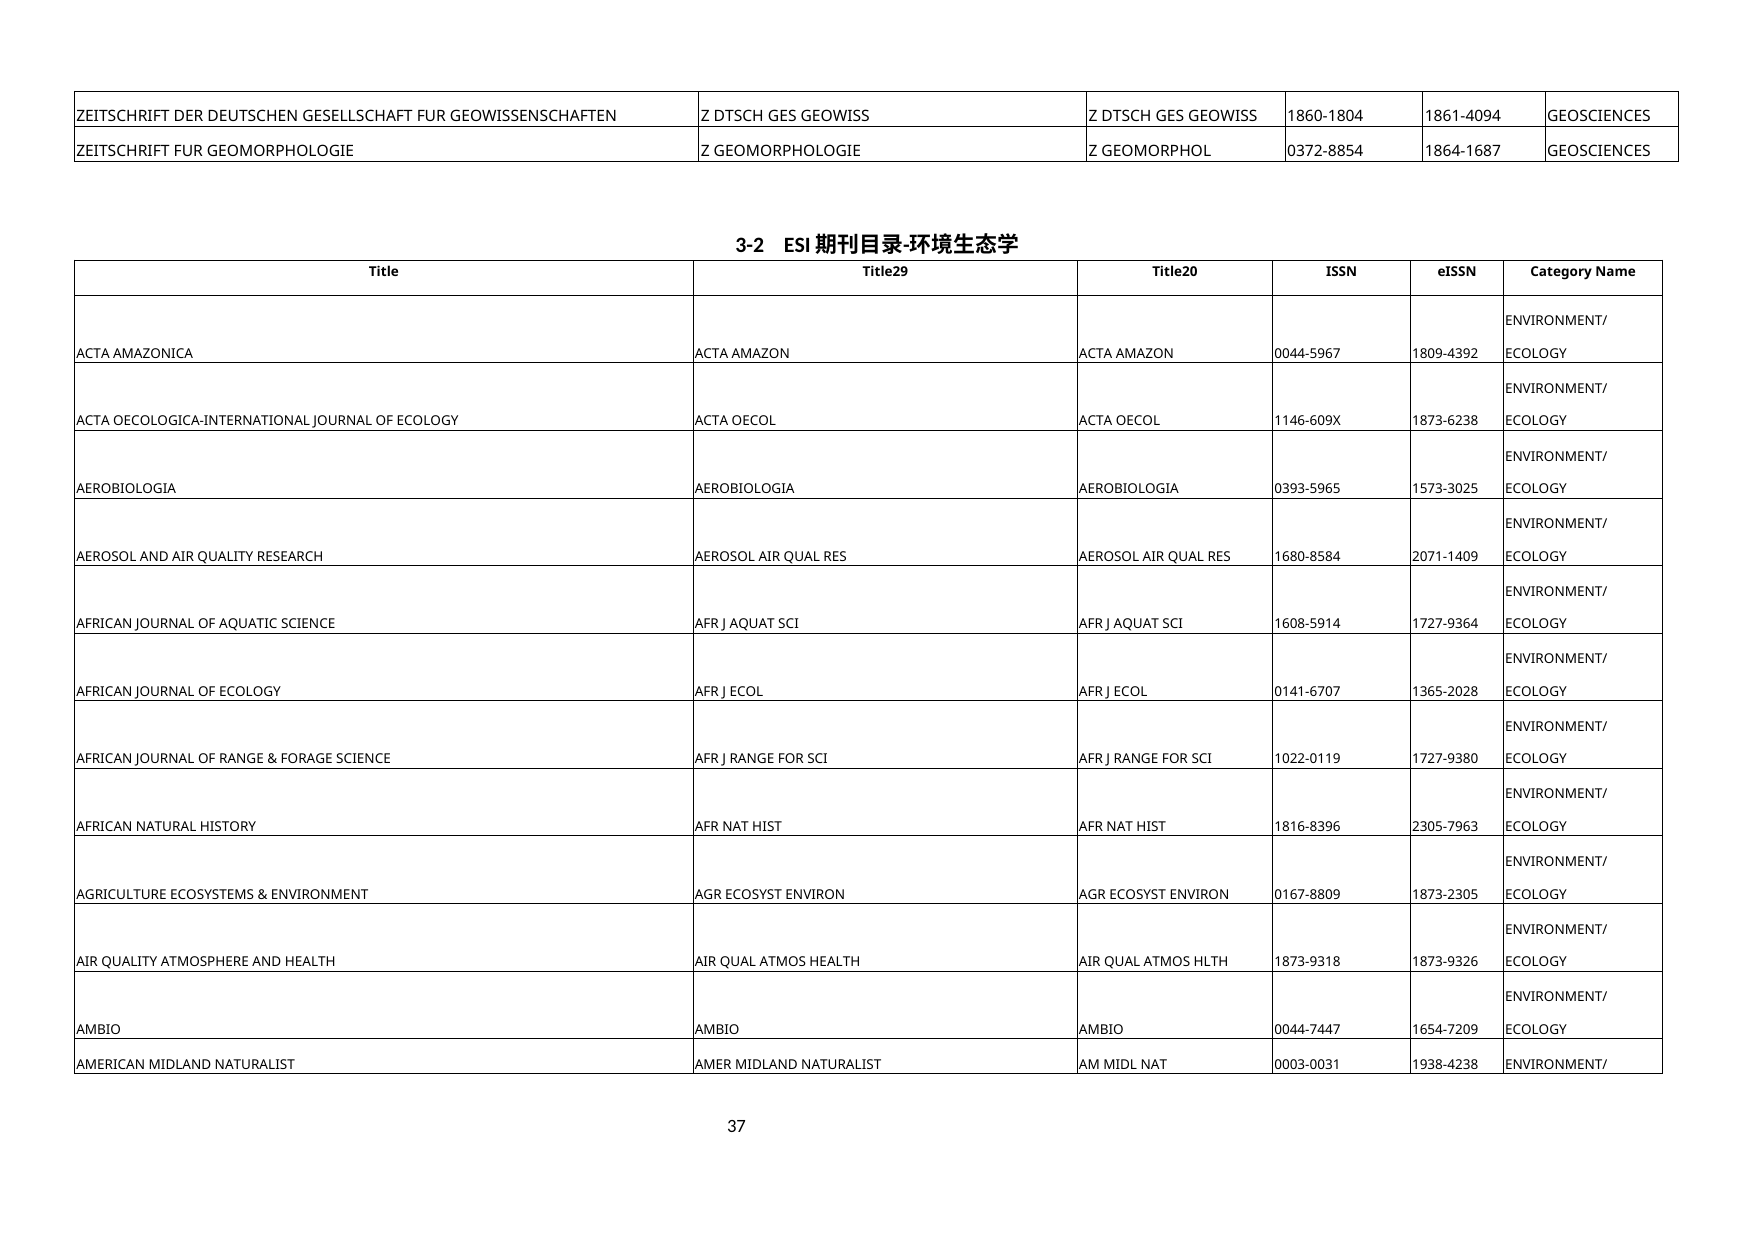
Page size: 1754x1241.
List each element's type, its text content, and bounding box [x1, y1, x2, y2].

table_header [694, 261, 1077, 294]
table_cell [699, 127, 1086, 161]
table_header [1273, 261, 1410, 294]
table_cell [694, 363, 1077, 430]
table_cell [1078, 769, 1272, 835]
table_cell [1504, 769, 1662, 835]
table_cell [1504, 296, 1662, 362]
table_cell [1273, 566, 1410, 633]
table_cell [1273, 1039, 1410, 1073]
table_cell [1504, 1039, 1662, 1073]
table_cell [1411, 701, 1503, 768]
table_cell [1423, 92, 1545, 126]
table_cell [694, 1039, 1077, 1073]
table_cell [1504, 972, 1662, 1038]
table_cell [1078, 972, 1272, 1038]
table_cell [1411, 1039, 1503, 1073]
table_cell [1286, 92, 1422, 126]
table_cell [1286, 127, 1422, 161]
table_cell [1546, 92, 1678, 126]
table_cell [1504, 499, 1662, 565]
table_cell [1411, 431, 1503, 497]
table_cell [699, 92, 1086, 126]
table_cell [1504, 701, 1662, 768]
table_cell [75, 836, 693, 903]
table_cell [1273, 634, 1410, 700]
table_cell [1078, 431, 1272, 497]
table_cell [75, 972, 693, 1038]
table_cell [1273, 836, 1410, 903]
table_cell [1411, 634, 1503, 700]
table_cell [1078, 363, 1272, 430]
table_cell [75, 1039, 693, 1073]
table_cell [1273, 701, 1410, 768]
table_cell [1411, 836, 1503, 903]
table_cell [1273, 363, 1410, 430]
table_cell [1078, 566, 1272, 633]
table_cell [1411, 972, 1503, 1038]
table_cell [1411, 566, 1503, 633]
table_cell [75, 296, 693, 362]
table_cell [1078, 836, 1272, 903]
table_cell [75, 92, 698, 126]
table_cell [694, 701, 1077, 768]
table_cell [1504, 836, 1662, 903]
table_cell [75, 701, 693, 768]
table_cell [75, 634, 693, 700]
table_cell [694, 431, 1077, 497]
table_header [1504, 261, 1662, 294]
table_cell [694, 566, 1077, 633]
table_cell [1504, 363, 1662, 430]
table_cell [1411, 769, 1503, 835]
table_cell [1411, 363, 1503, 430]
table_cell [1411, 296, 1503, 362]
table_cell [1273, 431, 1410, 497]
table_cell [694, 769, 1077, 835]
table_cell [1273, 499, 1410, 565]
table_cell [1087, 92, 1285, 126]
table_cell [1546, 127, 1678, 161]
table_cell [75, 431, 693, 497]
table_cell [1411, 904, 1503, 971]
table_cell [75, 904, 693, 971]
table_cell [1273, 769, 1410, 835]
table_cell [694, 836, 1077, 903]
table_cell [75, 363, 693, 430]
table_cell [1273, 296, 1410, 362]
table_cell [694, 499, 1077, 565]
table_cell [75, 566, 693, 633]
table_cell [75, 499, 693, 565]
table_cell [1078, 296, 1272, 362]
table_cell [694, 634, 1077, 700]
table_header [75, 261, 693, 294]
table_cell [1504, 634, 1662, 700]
text 3-2 ESI 期刊目录-环境生态学 [75, 227, 1679, 259]
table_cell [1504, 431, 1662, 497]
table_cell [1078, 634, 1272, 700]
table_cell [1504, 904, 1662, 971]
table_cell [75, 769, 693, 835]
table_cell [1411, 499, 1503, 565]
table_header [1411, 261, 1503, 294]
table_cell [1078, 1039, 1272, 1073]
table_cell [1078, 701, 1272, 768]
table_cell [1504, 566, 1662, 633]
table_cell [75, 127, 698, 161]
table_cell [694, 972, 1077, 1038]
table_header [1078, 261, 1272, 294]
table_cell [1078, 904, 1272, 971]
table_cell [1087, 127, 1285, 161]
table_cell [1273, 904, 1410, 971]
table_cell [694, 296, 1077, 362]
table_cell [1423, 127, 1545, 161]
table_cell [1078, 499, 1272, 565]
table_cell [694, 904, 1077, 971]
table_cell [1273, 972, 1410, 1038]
